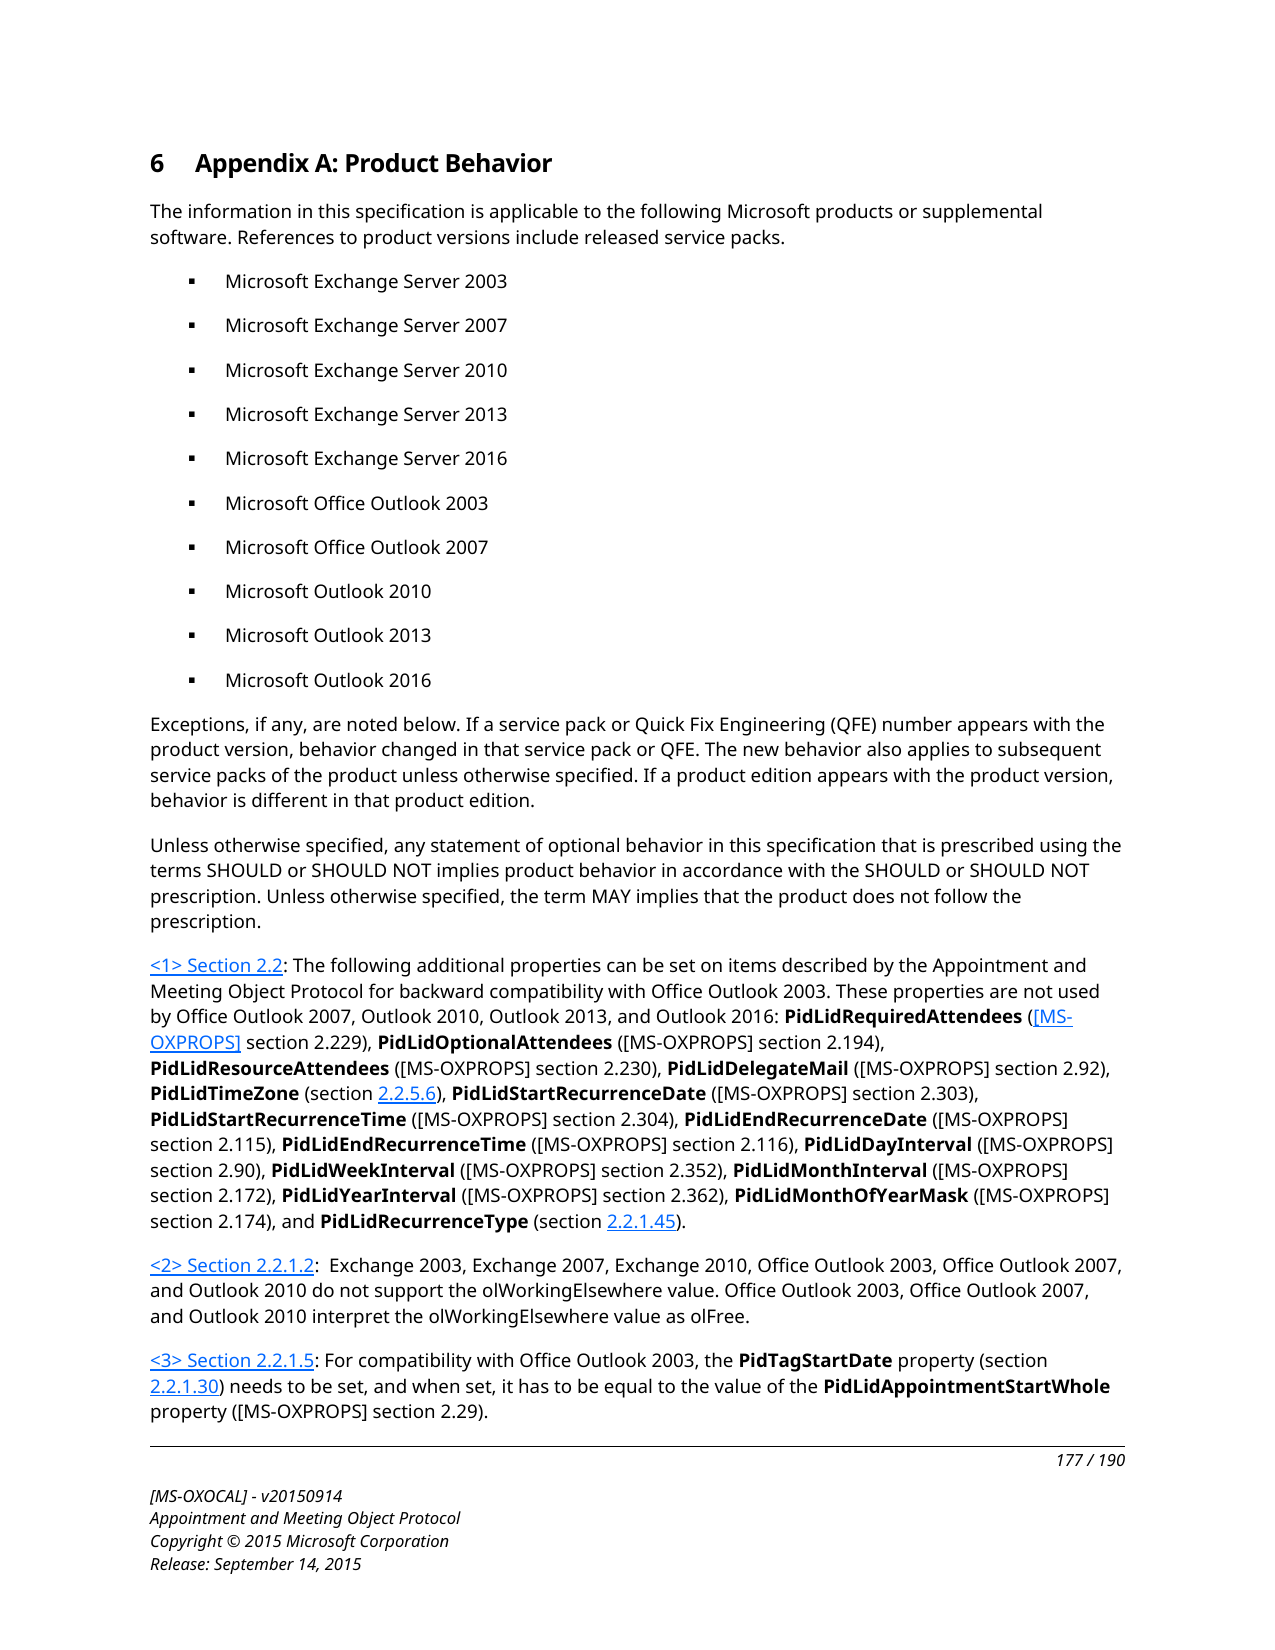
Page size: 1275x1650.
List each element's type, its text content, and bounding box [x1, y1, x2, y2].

list Microsoft Exchange Server 2003 [187, 268, 1125, 294]
text <2> Section 2.2.1.2: Exchange 2003, Exchange 2007, Exchange 2010, Office Outlook 2003, Office Outlook 2007, and Outlook 2010 do not support the olWorkingElsewhere value. Office Outlook 2003, Office Outlook 2007, and Outlook 2010 interpret the olWorkingElsewhere value as olFree. [150, 1252, 1125, 1329]
list Microsoft Outlook 2016 [187, 667, 1125, 692]
text The information in this specification is applicable to the following Microsoft products or supplemental software. References to product versions include released service packs. [150, 199, 1125, 250]
text <3> Section 2.2.1.5: For compatibility with Office Outlook 2003, the PidTagStartDate property (section 2.2.1.30) needs to be set, and when set, it has to be equal to the value of the PidLidAppointmentStartWhole property ([MS-OXPROPS] section 2.29). [150, 1348, 1125, 1424]
list Microsoft Outlook 2013 [187, 623, 1125, 648]
list Microsoft Outlook 2010 [187, 578, 1125, 604]
list Microsoft Exchange Server 2016 [187, 446, 1125, 471]
list Microsoft Office Outlook 2007 [187, 534, 1125, 559]
text Unless otherwise specified, any statement of optional behavior in this specification that is prescribed using the terms SHOULD or SHOULD NOT implies product behavior in accordance with the SHOULD or SHOULD NOT prescription. Unless otherwise specified, the term MAY implies that the product does not follow the prescription. [150, 832, 1125, 934]
list Microsoft Exchange Server 2013 [187, 401, 1125, 427]
list Microsoft Office Outlook 2003 [187, 490, 1125, 515]
subtitle Appendix A: Product Behavior [150, 146, 1125, 180]
text Exceptions, if any, are noted below. If a service pack or Quick Fix Engineering (QFE) number appears with the product version, behavior changed in that service pack or QFE. The new behavior also applies to subsequent service packs of the product unless otherwise specified. If a product edition appears with the product version, behavior is different in that product edition. [150, 711, 1125, 813]
list Microsoft Exchange Server 2010 [187, 357, 1125, 382]
list Microsoft Exchange Server 2007 [187, 313, 1125, 338]
text <1> Section 2.2: The following additional properties can be set on items described by the Appointment and Meeting Object Protocol for backward compatibility with Office Outlook 2003. These properties are not used by Office Outlook 2007, Outlook 2010, Outlook 2013, and Outlook 2016: PidLidRequiredAttendees ([MS-OXPROPS] section 2.229), PidLidOptionalAttendees ([MS-OXPROPS] section 2.194), PidLidResourceAttendees ([MS-OXPROPS] section 2.230), PidLidDelegateMail ([MS-OXPROPS] section 2.92), PidLidTimeZone (section 2.2.5.6), PidLidStartRecurrenceDate ([MS-OXPROPS] section 2.303), PidLidStartRecurrenceTime ([MS-OXPROPS] section 2.304), PidLidEndRecurrenceDate ([MS-OXPROPS] section 2.115), PidLidEndRecurrenceTime ([MS-OXPROPS] section 2.116), PidLidDayInterval ([MS-OXPROPS] section 2.90), PidLidWeekInterval ([MS-OXPROPS] section 2.352), PidLidMonthInterval ([MS-OXPROPS] section 2.172), PidLidYearInterval ([MS-OXPROPS] section 2.362), PidLidMonthOfYearMask ([MS-OXPROPS] section 2.174), and PidLidRecurrenceType (section 2.2.1.45). [150, 953, 1125, 1233]
